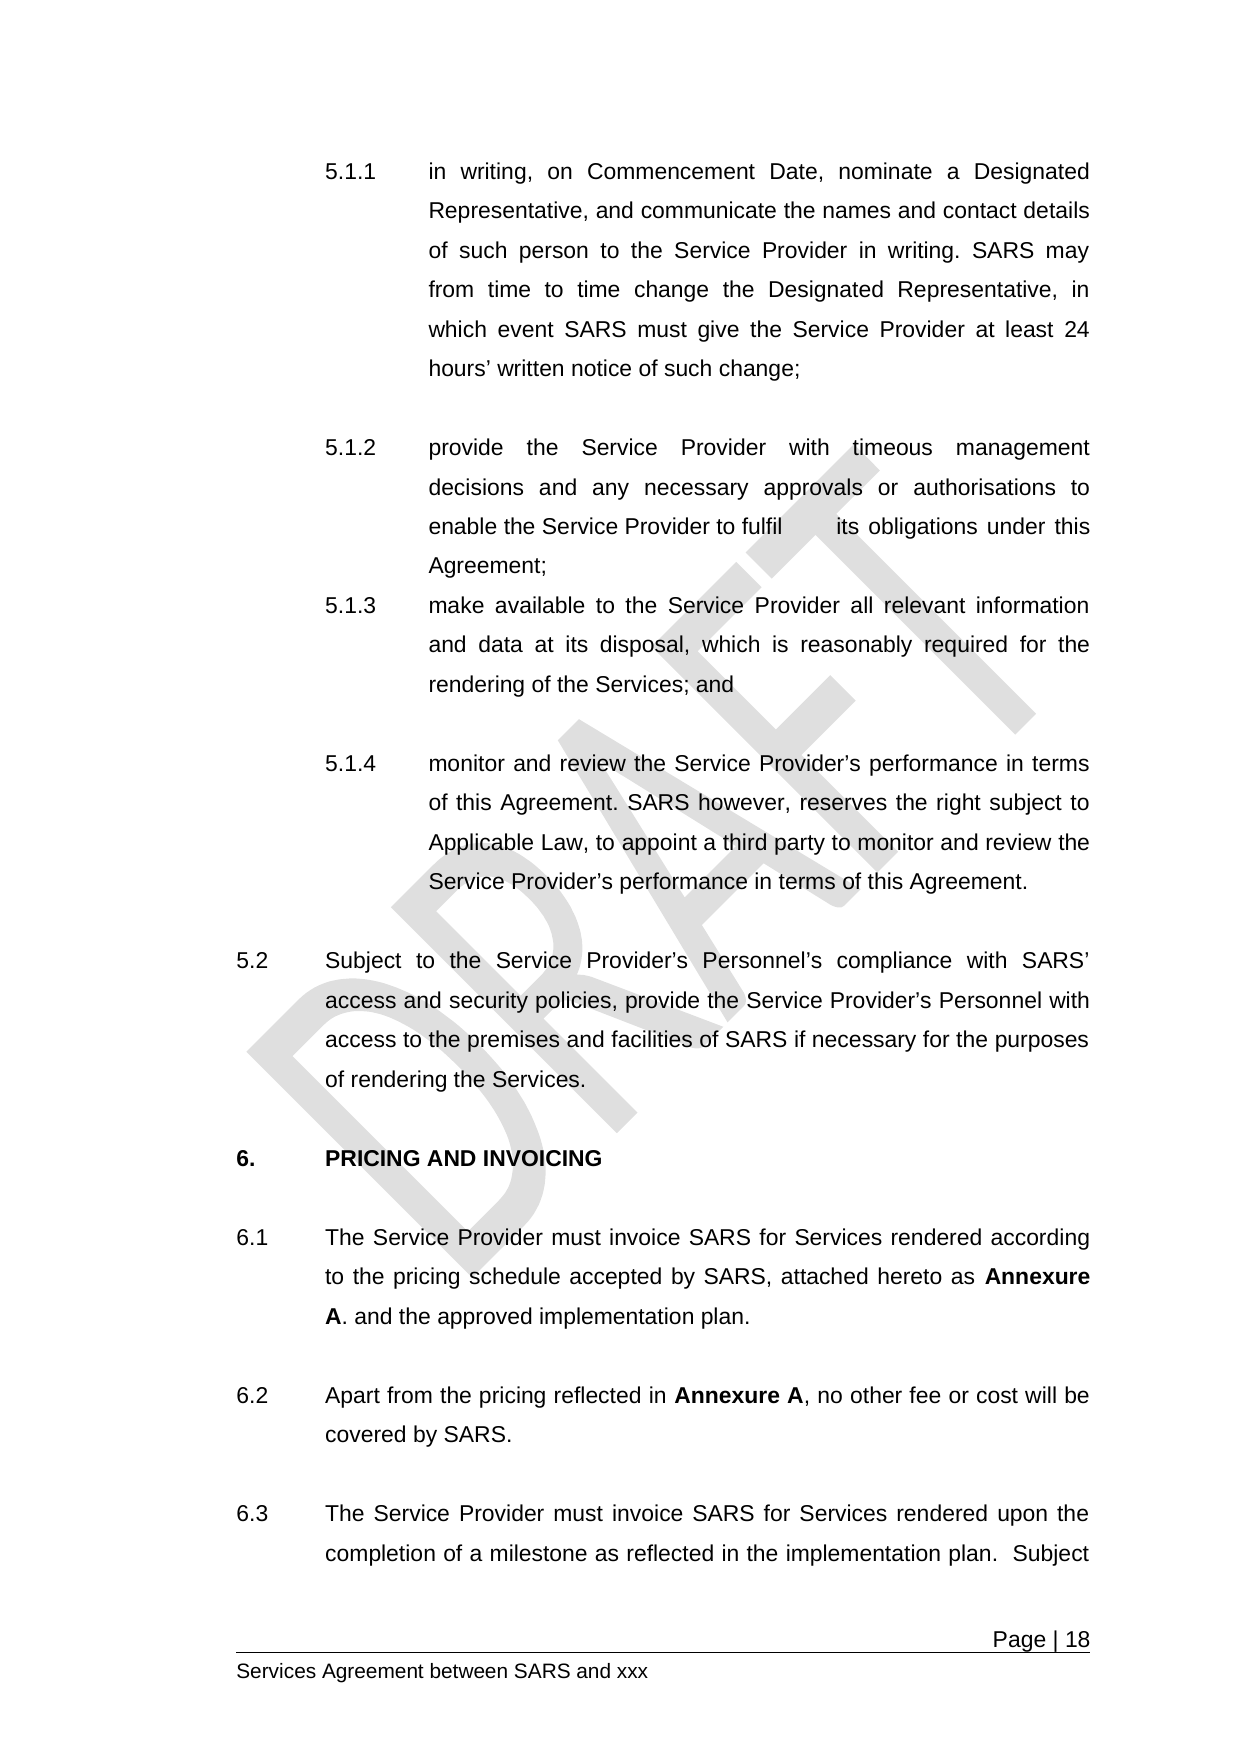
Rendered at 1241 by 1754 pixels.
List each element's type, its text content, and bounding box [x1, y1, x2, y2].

list The Service Provider must invoice SARS for Services rendered according to the pricing schedule accepted by SARS, attached hereto as Annexure A. and the approved implementation plan. [236, 1224, 1090, 1329]
list provide the Service Provider with timeous management decisions and any necessary approvals or authorisations to enable the Service Provider to fulfil its obligations under this Agreement; [325, 434, 1090, 579]
list make available to the Service Provider all relevant information and data at its disposal, which is reasonably required for the rendering of the Services; and [325, 592, 1090, 697]
list monitor and review the Service Provider’s performance in terms of this Agreement. SARS however, reserves the right subject to Applicable Law, to appoint a third party to monitor and review the Service Provider’s performance in terms of this Agreement. [325, 750, 1090, 895]
list Subject to the Service Provider’s Personnel’s compliance with SARS’ access and security policies, provide the Service Provider’s Personnel with access to the premises and facilities of SARS if necessary for the purposes of rendering the Services. [236, 947, 1090, 1092]
list PRICING AND INVOICING [236, 1145, 1090, 1171]
list Apart from the pricing reflected in Annexure A, no other fee or cost will be covered by SARS. [236, 1382, 1090, 1447]
list in writing, on Commencement Date, nominate a Designated Representative, and communicate the names and contact details of such person to the Service Provider in writing. SARS may from time to time change the Designated Representative, in which event SARS must give the Service Provider at least 24 hours’ written notice of such change; [325, 158, 1090, 381]
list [236, 1500, 1090, 1566]
